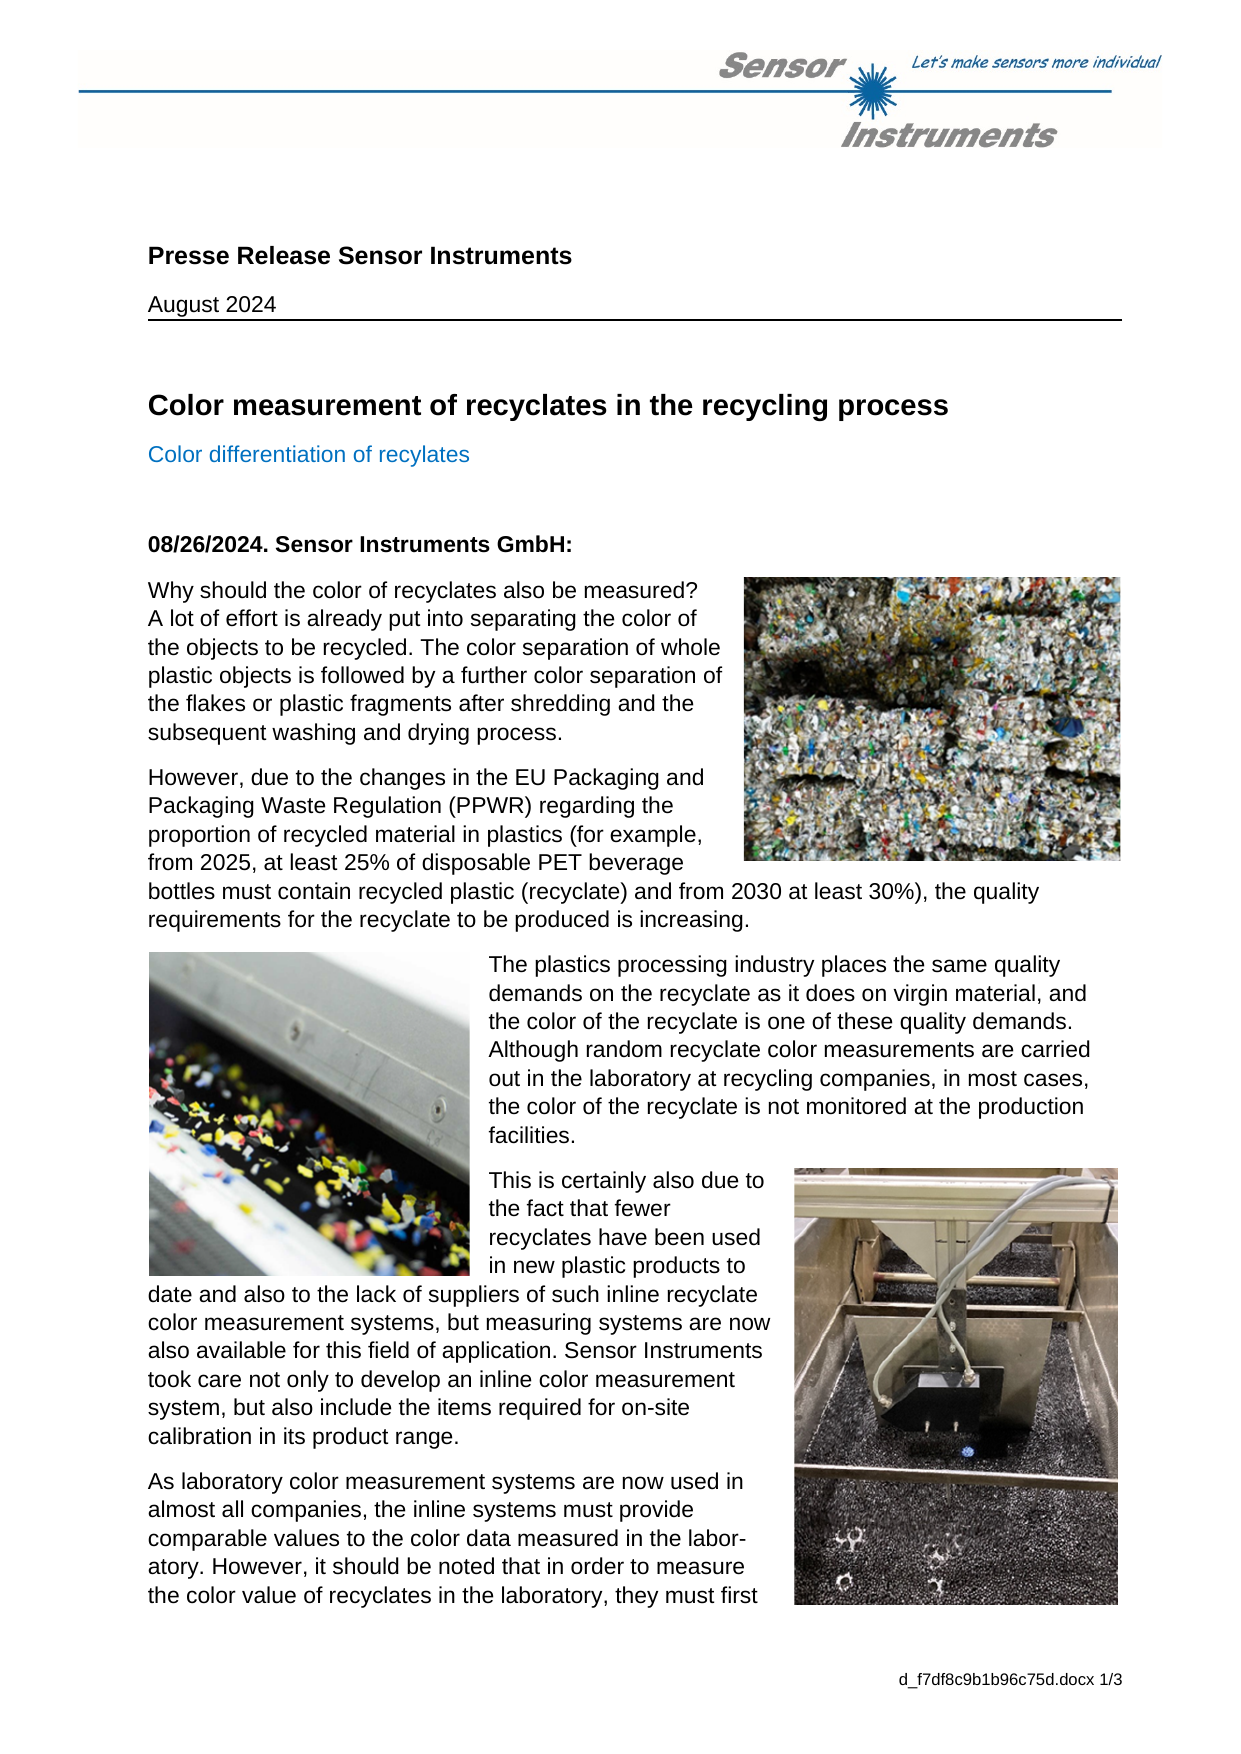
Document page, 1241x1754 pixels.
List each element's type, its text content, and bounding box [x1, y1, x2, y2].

text Presse Release Sensor Instruments [148, 241, 1122, 270]
text This is certainly also due to the fact that fewer recyclates have been used in new plastic products to date and also to the lack of suppliers of such inline recyclate color measurement systems, but measuring systems are now also available for this field of application. Sensor Instruments took care not only to develop an inline color measurement system, but also include the items required for on-site calibration in its product range. [148, 1167, 1122, 1449]
text August 2024 [148, 291, 1122, 319]
picture [147, 952, 469, 1274]
text However, due to the changes in the EU Packaging and Packaging Waste Regulation (PPWR) regarding the proportion of recycled material in plastics (for example, from 2025, at least 25% of disposable PET beverage bottles must contain recycled plastic (recyclate) and from 2030 at least 30%), the quality requirements for the recyclate to be produced is increasing. [148, 764, 1122, 932]
picture [792, 1168, 1118, 1602]
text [148, 1468, 1122, 1608]
text 08/26/2024. Sensor Instruments GmbH: [148, 531, 1122, 558]
text Color differentiation of recylates [148, 441, 1122, 468]
picture [742, 577, 1121, 859]
picture [77, 50, 1163, 148]
text The plastics processing industry places the same quality demands on the recyclate as it does on virgin material, and the color of the recyclate is one of these quality demands. Although random recyclate color measurements are carried out in the laboratory at recycling companies, in most cases, the color of the recyclate is not monitored at the production facilities. [148, 951, 1122, 1148]
text Why should the color of recyclates also be measured? A lot of effort is already put into separating the color of the objects to be recycled. The color separation of whole plastic objects is followed by a further color separation of the flakes or plastic fragments after shredding and the subsequent washing and drying process. [148, 577, 742, 745]
text Color measurement of recyclates in the recycling process [148, 388, 1122, 422]
